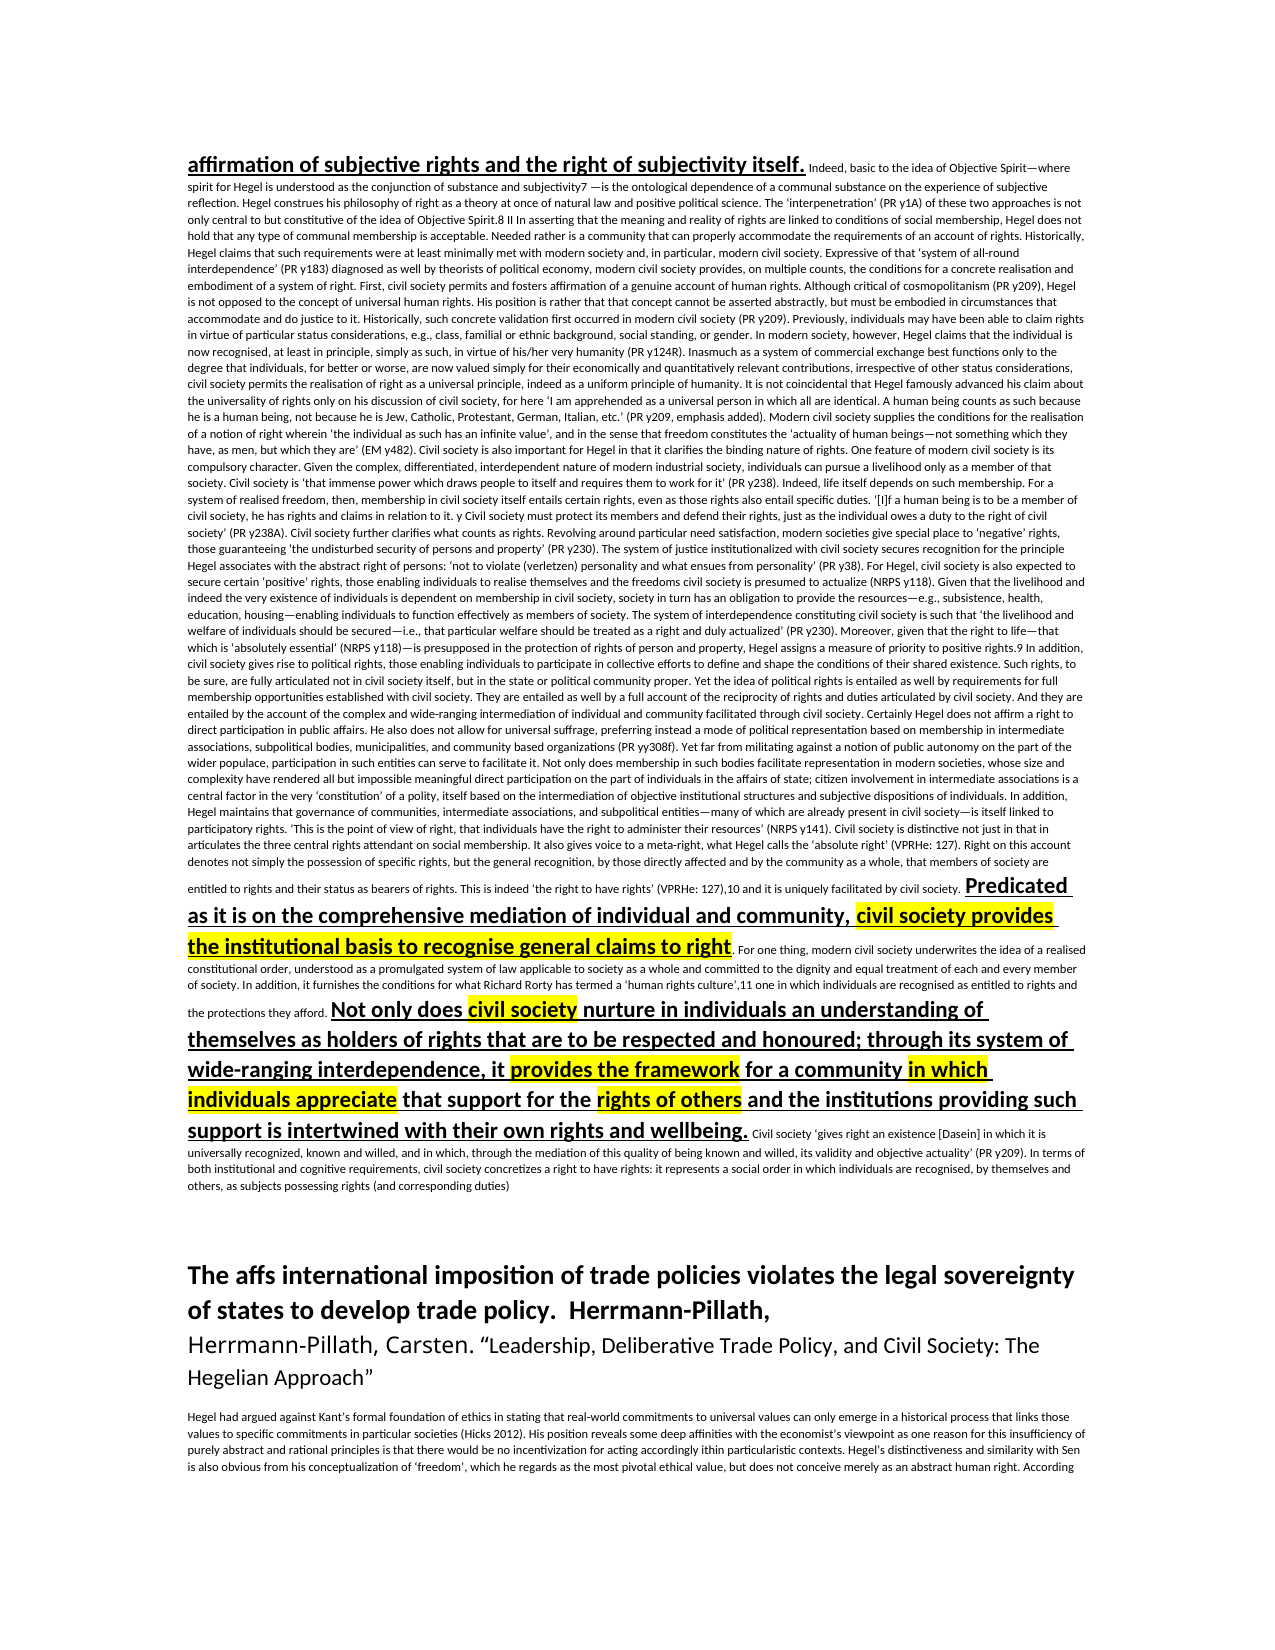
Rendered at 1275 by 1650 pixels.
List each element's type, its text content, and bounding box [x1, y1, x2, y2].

text Herrmann-Pillath, Carsten. “Leadership, Deliberative Trade Policy, and Civil Society: The Hegelian Approach” [187, 1329, 1087, 1391]
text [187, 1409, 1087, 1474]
subtitle The affs international imposition of trade policies violates the legal sovereignty of states to develop trade policy. Herrmann-Pillath, [187, 1258, 1087, 1327]
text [187, 150, 1087, 1193]
